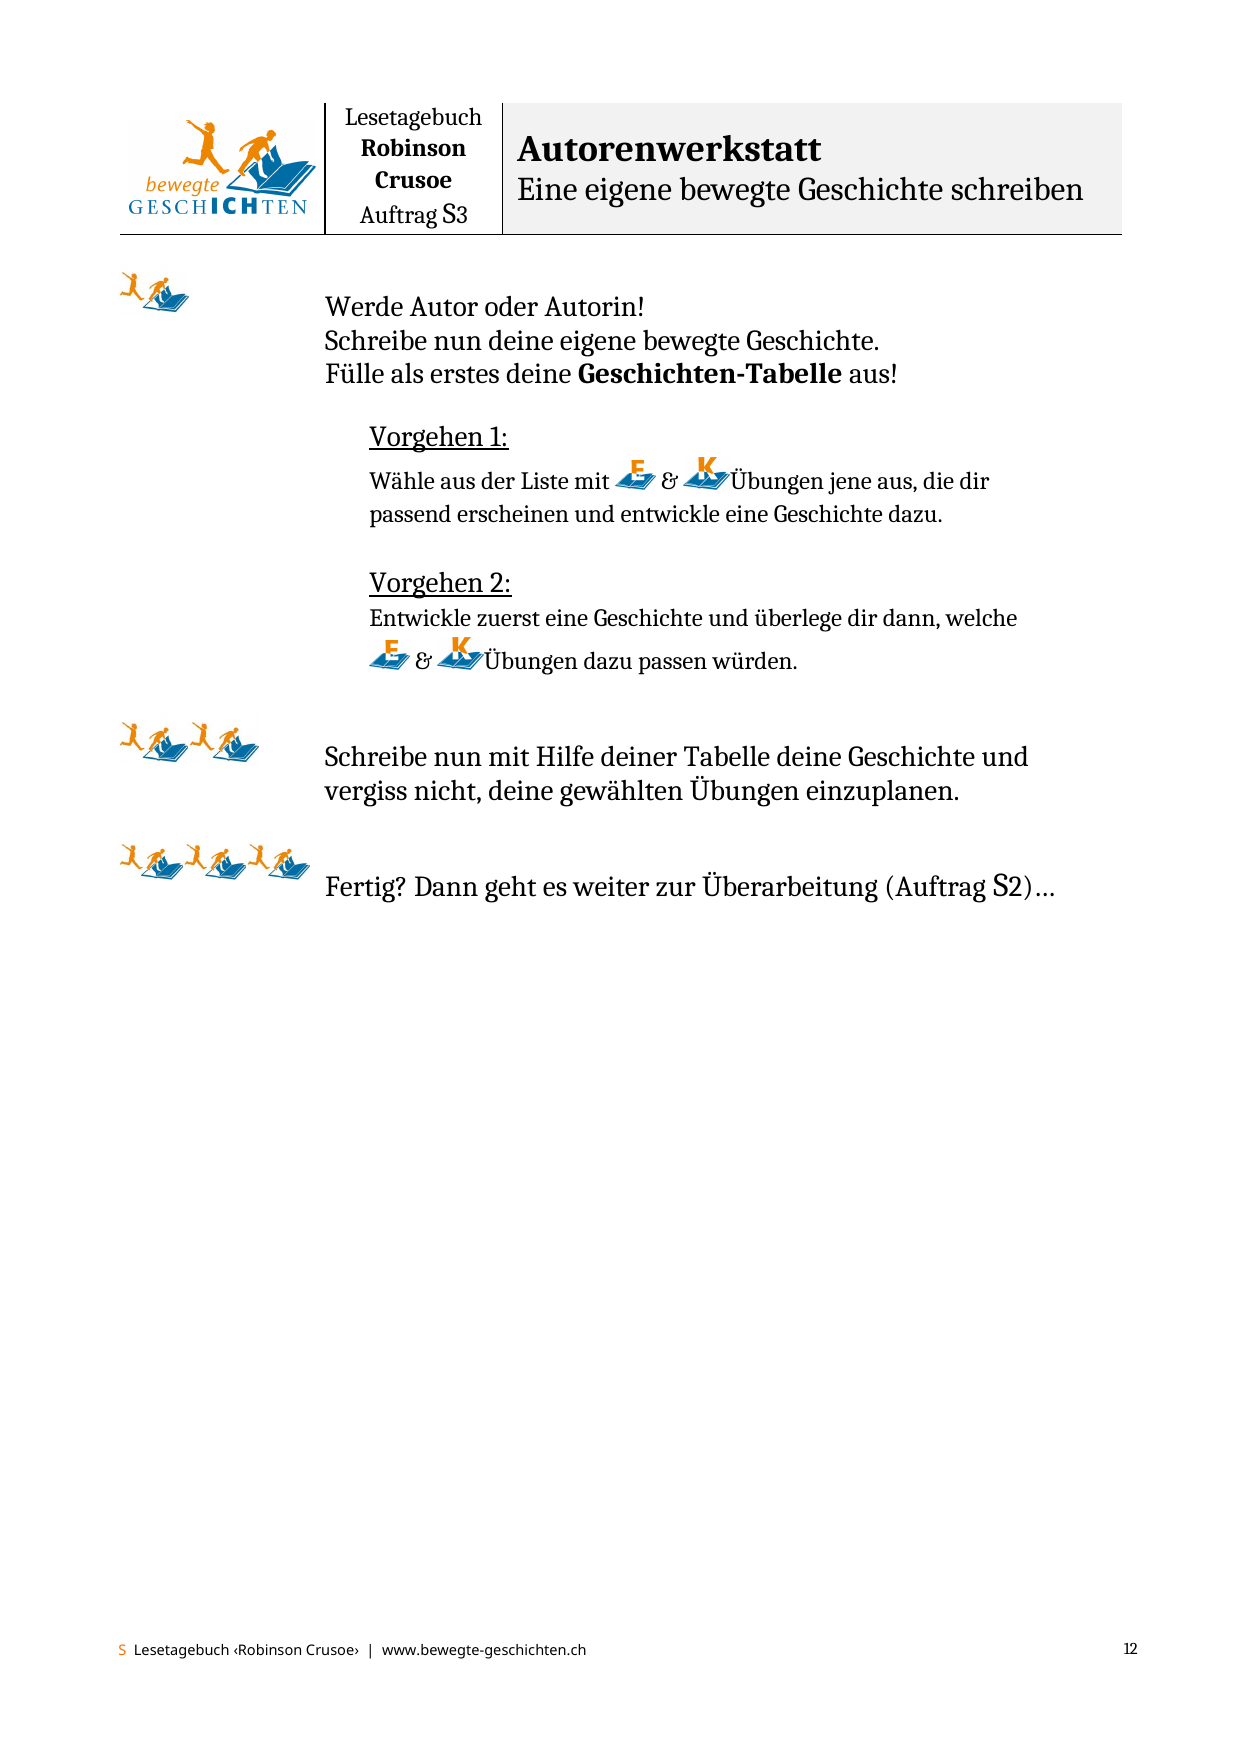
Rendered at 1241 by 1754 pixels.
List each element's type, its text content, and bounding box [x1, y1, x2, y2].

picture [683, 457, 730, 490]
picture [118, 836, 310, 884]
text Vorgehen 1: Wähle aus der Liste mit & Übungen jene aus, die dir passend erscheinen und entwickle eine Geschichte dazu. [369, 420, 1064, 529]
picture [129, 120, 316, 214]
table_header [120, 103, 324, 234]
text Vorgehen 2: Entwickle zuerst eine Geschichte und überlege dir dann, welche & Übungen dazu passen würden. [369, 566, 1064, 676]
text Schreibe nun mit Hilfe deiner Tabelle deine Geschichte und vergiss nicht, deine gewählten Übungen einzuplanen. [118, 713, 1064, 807]
text Fertig? Dann geht es weiter zur Überarbeitung (Auftrag S2)… [118, 836, 1064, 905]
picture [292, 178, 302, 189]
text Werde Autor oder Autorin! Schreibe nun deine eigene bewegte Geschichte. Fülle als erstes deine Geschichten-Tabelle aus! [118, 263, 1064, 391]
picture [118, 713, 259, 767]
picture [118, 263, 189, 317]
picture [615, 460, 656, 490]
table_header Lesetagebuch Robinson Crusoe Auftrag S3 [326, 103, 502, 234]
picture [369, 640, 410, 670]
picture [437, 637, 484, 670]
table_header Autorenwerkstatt Eine eigene bewegte Geschichte schreiben [503, 103, 1122, 234]
